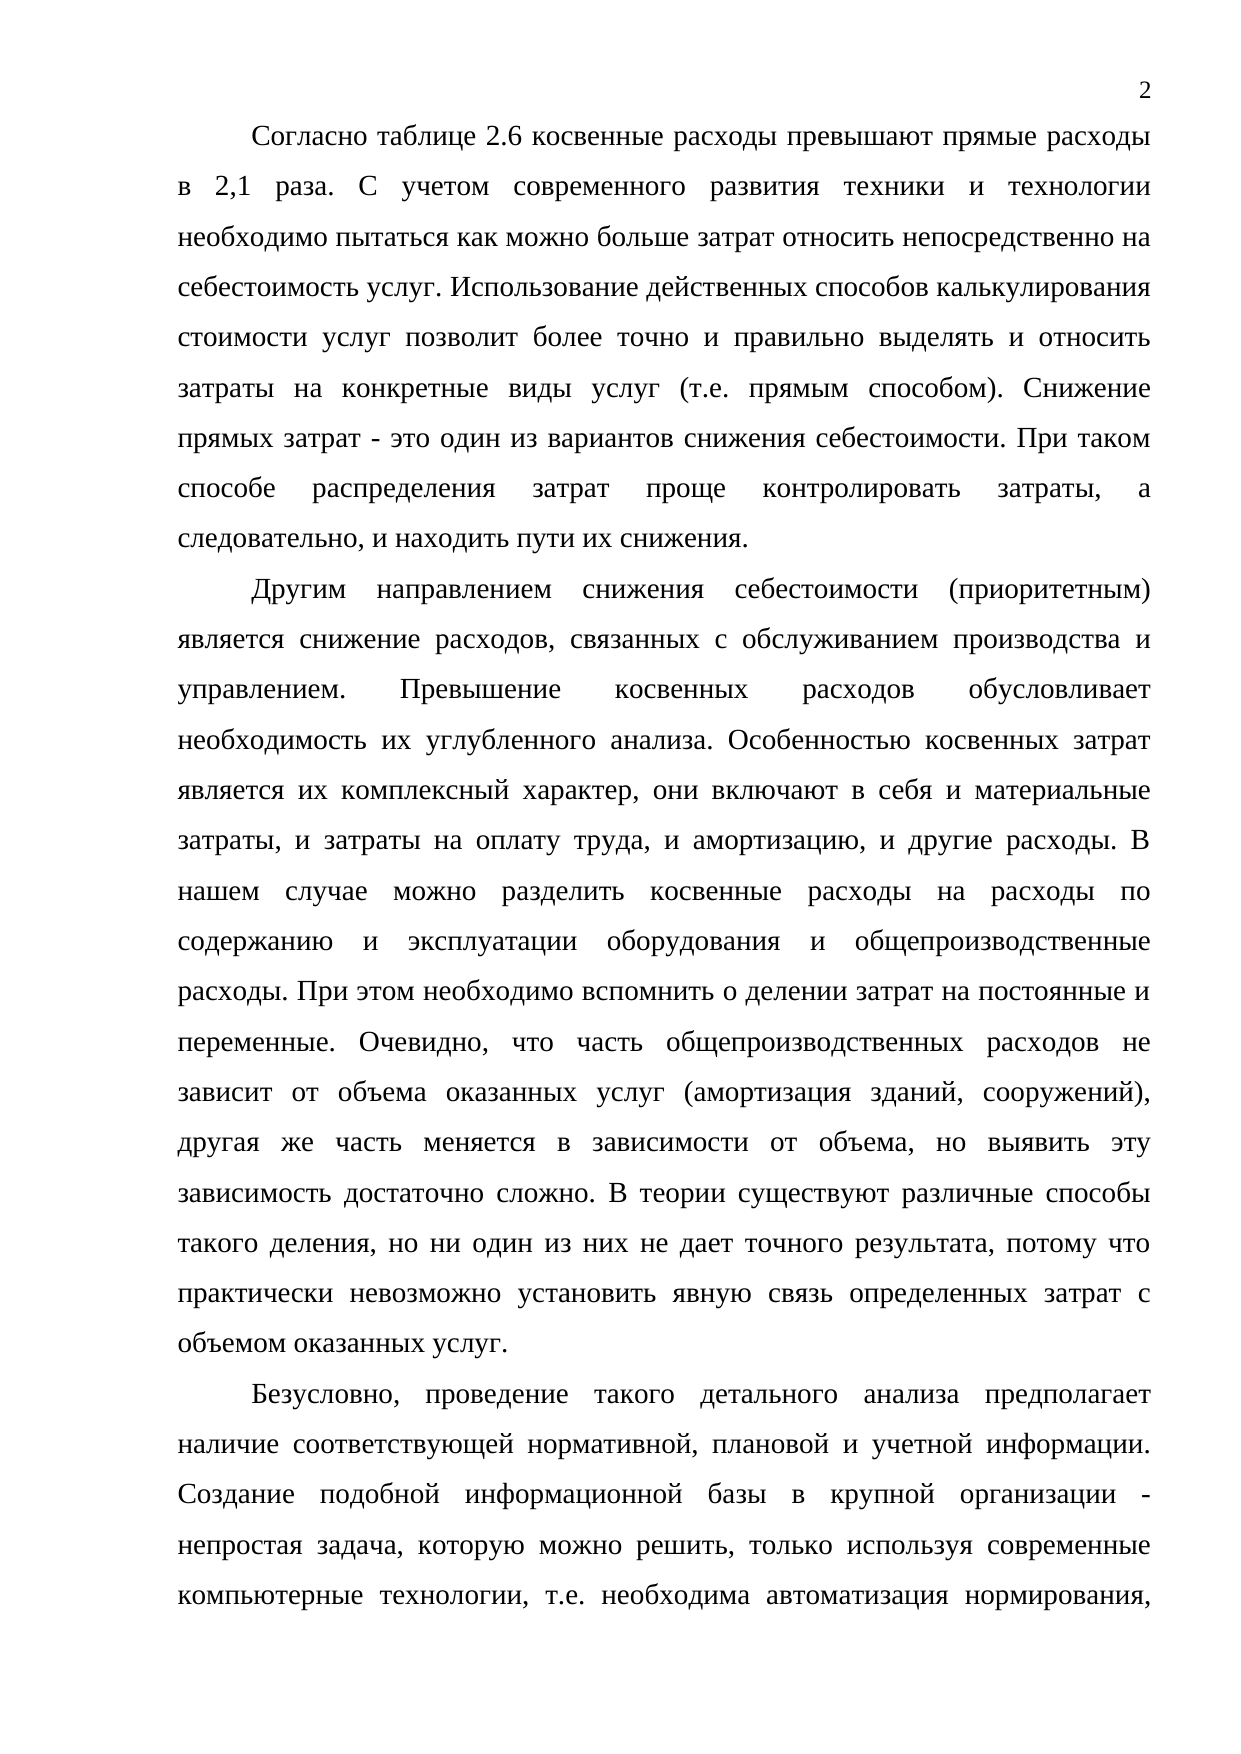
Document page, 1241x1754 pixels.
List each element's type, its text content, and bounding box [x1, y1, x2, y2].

text Другим направлением снижения себестоимости (приоритетным) является снижение расходов, связанных с обслуживанием производства и управлением. Превышение косвенных расходов обусловливает необходимость их углубленного анализа. Особенностью косвенных затрат является их комплексный характер, они включают в себя и материальные затраты, и затраты на оплату труда, и амортизацию, и другие расходы. В нашем случае можно разделить косвенные расходы на расходы по содержанию и эксплуатации оборудования и общепроизводственные расходы. При этом необходимо вспомнить о делении затрат на постоянные и переменные. Очевидно, что часть общепроизводственных расходов не зависит от объема оказанных услуг (амортизация зданий, сооружений), другая же часть меняется в зависимости от объема, но выявить эту зависимость достаточно сложно. В теории существуют различные способы такого деления, но ни один из них не дает точного результата, потому что практически невозможно установить явную связь определенных затрат с объемом оказанных услуг. [177, 571, 1152, 1359]
text Согласно таблице 2.6 косвенные расходы превышают прямые расходы в 2,1 раза. С учетом современного развития техники и технологии необходимо пытаться как можно больше затрат относить непосредственно на себестоимость услуг. Использование действенных способов калькулирования стоимости услуг позволит более точно и правильно выделять и относить затраты на конкретные виды услуг (т.е. прямым способом). Снижение прямых затрат - это один из вариантов снижения себестоимости. При таком способе распределения затрат проще контролировать затраты, а следовательно, и находить пути их снижения. [177, 118, 1152, 554]
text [177, 1376, 1152, 1611]
